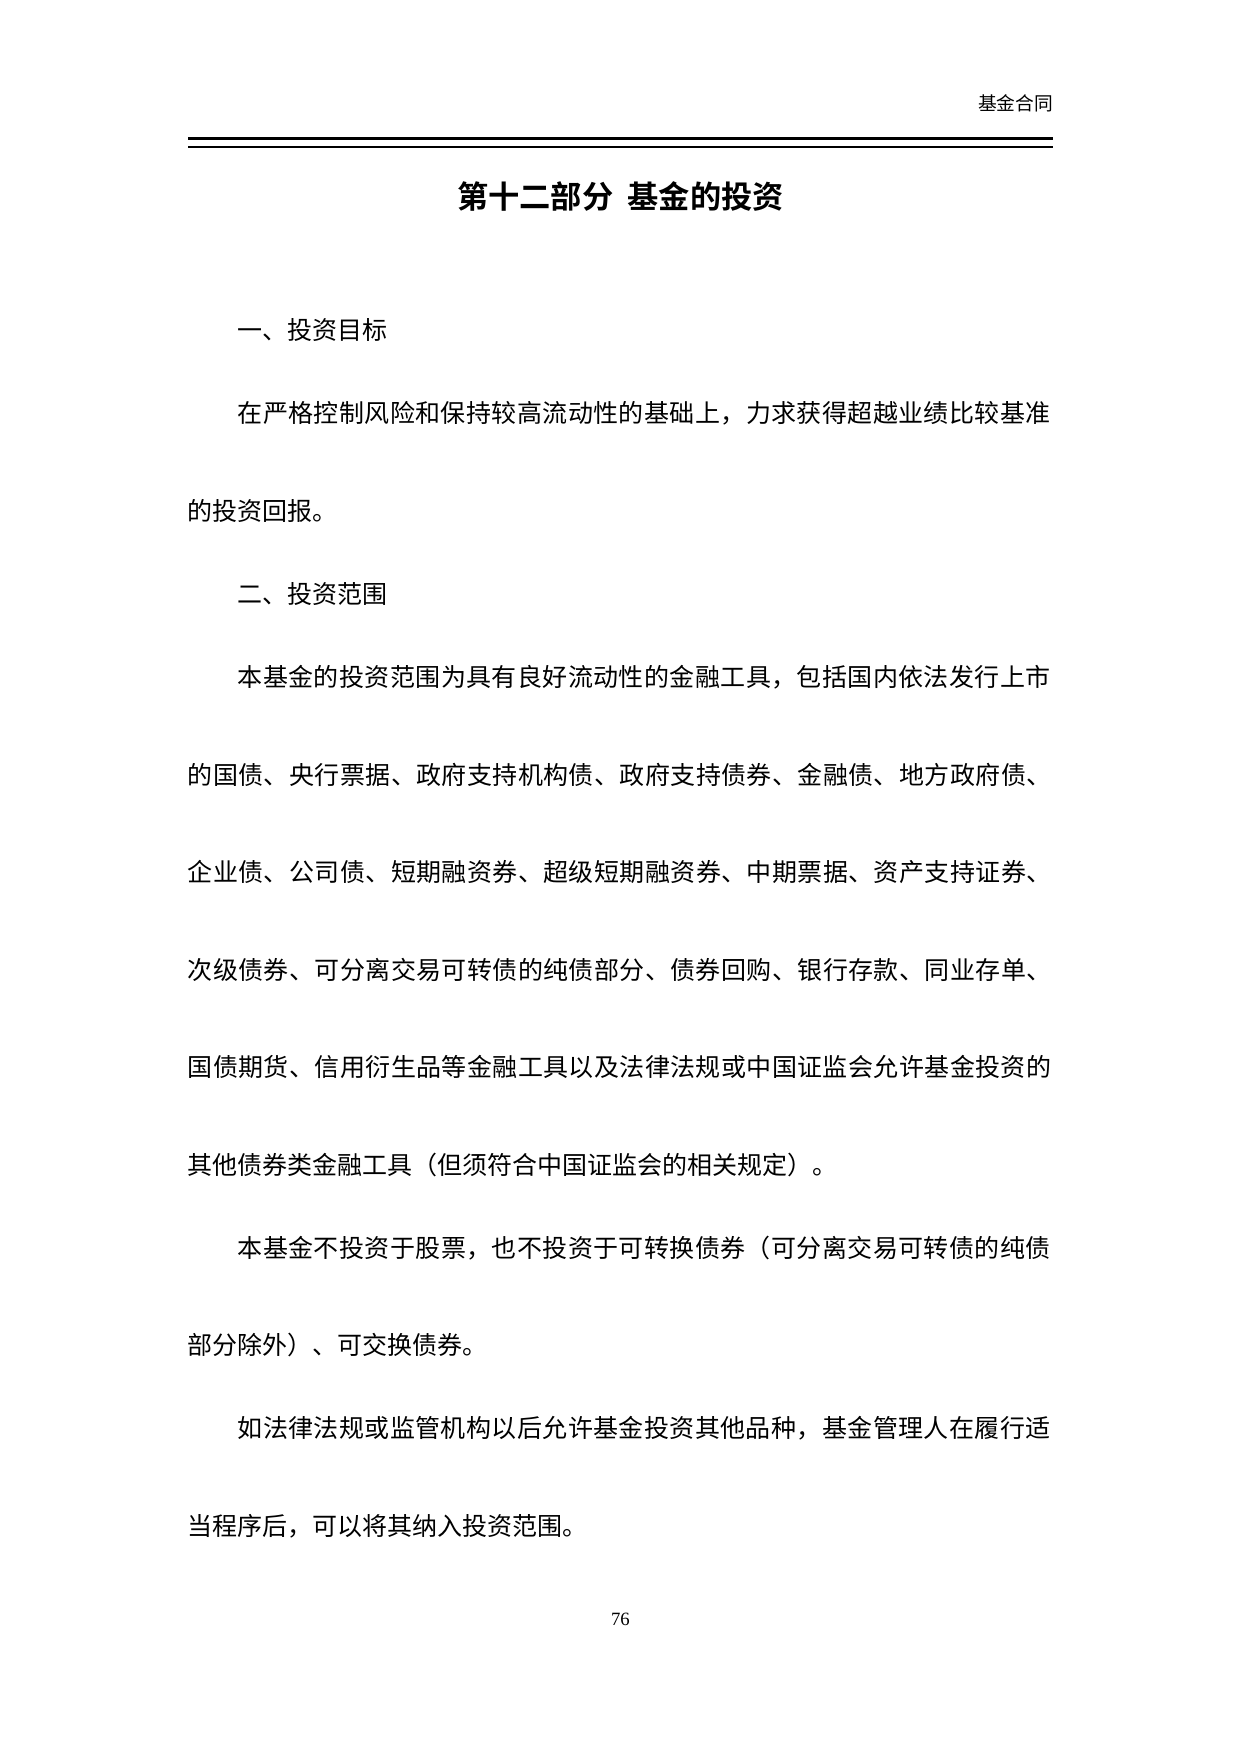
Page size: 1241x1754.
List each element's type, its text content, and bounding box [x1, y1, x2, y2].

text 如法律法规或监管机构以后允许基金投资其他品种，基金管理人在履行适当程序后，可以将其纳入投资范围。 [187, 1394, 1053, 1557]
text 本基金的投资范围为具有良好流动性的金融工具，包括国内依法发行上市的国债、央行票据、政府支持机构债、政府支持债券、金融债、地方政府债、企业债、公司债、短期融资券、超级短期融资券、中期票据、资产支持证券、次级债券、可分离交易可转债的纯债部分、债券回购、银行存款、同业存单、国债期货、信用衍生品等金融工具以及法律法规或中国证监会允许基金投资的其他债券类金融工具（但须符合中国证监会的相关规定）。 [187, 643, 1053, 1196]
subtitle 第十二部分 基金的投资 [187, 162, 1053, 227]
text 在严格控制风险和保持较高流动性的基础上，力求获得超越业绩比较基准的投资回报。 [187, 379, 1053, 542]
text 一、投资目标 [187, 296, 1053, 361]
text 本基金不投资于股票，也不投资于可转换债券（可分离交易可转债的纯债部分除外）、可交换债券。 [187, 1214, 1053, 1376]
text 二、投资范围 [187, 560, 1053, 625]
